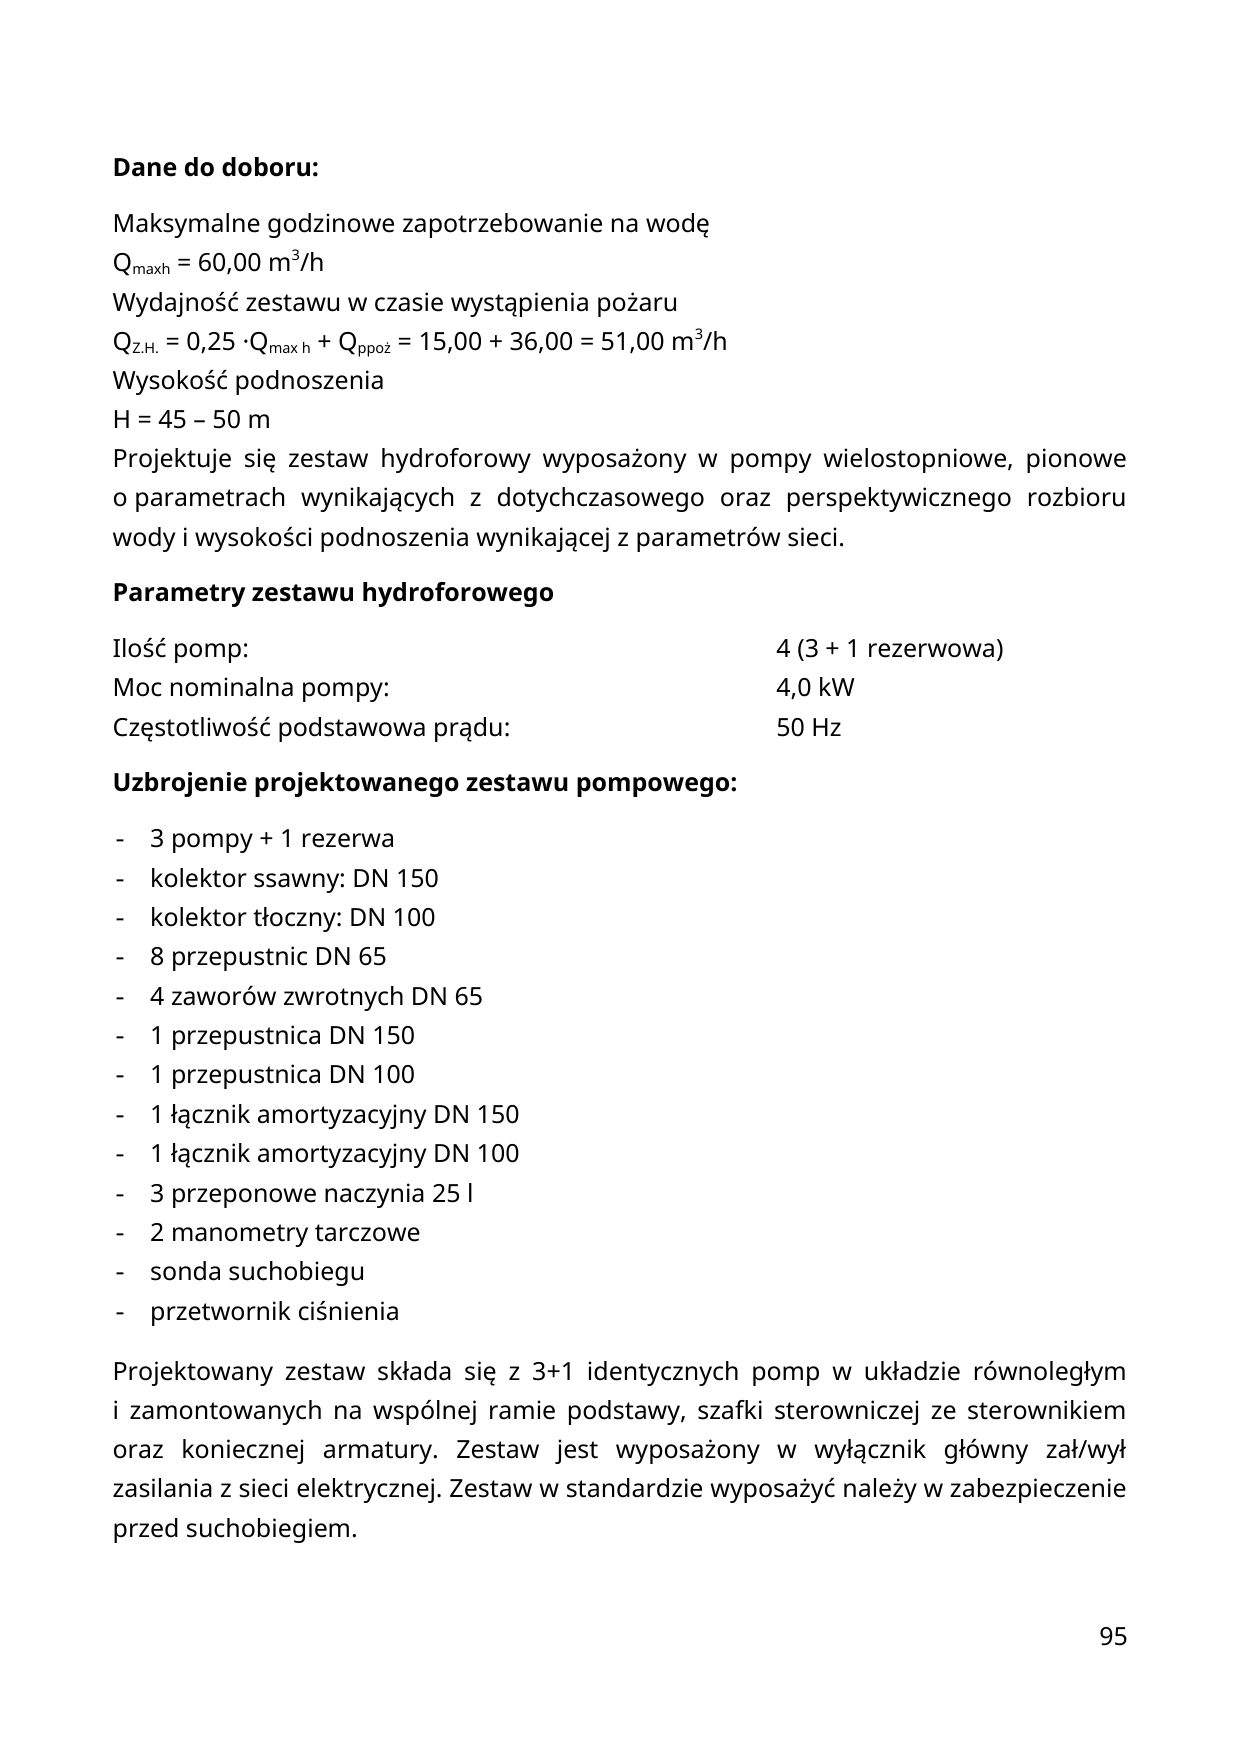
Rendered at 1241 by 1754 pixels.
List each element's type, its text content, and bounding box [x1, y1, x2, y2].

text Moc nominalna pompy: 4,0 kW [112, 670, 1128, 704]
text 3 pompy + 1 rezerwa [112, 821, 1128, 855]
text 4 zaworów zwrotnych DN 65 [112, 978, 1128, 1013]
text Projektowany zestaw składa się z 3+1 identycznych pomp w układzie równoległym i zamontowanych na wspólnej ramie podstawy, szafki sterowniczej ze sterownikiem oraz koniecznej armatury. Zestaw jest wyposażony w wyłącznik główny zał/wył zasilania z sieci elektrycznej. Zestaw w standardzie wyposażyć należy w zabezpieczenie przed suchobiegiem. [112, 1353, 1128, 1544]
text kolektor tłoczny: DN 100 [112, 899, 1128, 934]
text sonda suchobiegu [112, 1254, 1128, 1288]
text Qmaxh = 60,00 m3/h [112, 245, 1128, 279]
text Uzbrojenie projektowanego zestawu pompowego: [112, 765, 1128, 799]
text 3 przeponowe naczynia 25 l [112, 1175, 1128, 1209]
text Dane do doboru: [112, 150, 1128, 184]
text Wydajność zestawu w czasie wystąpienia pożaru [112, 284, 1128, 318]
text QZ.H. = 0,25 ·Qmax h + Qppoż = 15,00 + 36,00 = 51,00 m3/h [112, 323, 1128, 357]
text Wysokość podnoszenia [112, 362, 1128, 397]
text Parametry zestawu hydroforowego [112, 575, 1128, 609]
text 1 łącznik amortyzacyjny DN 100 [112, 1136, 1128, 1170]
text 8 przepustnic DN 65 [112, 939, 1128, 973]
text 2 manometry tarczowe [112, 1214, 1128, 1249]
text kolektor ssawny: DN 150 [112, 860, 1128, 894]
text 1 przepustnica DN 150 [112, 1018, 1128, 1052]
text H = 45 – 50 m [112, 402, 1128, 436]
text Projektuje się zestaw hydroforowy wyposażony w pompy wielostopniowe, pionowe o parametrach wynikających z dotychczasowego oraz perspektywicznego rozbioru wody i wysokości podnoszenia wynikającej z parametrów sieci. [112, 441, 1128, 553]
text Ilość pomp: 4 (3 + 1 rezerwowa) [112, 631, 1128, 665]
text 1 łącznik amortyzacyjny DN 150 [112, 1096, 1128, 1131]
text Maksymalne godzinowe zapotrzebowanie na wodę [112, 206, 1128, 240]
text 1 przepustnica DN 100 [112, 1057, 1128, 1091]
text przetwornik ciśnienia [112, 1293, 1128, 1328]
text Częstotliwość podstawowa prądu: 50 Hz [112, 709, 1128, 743]
